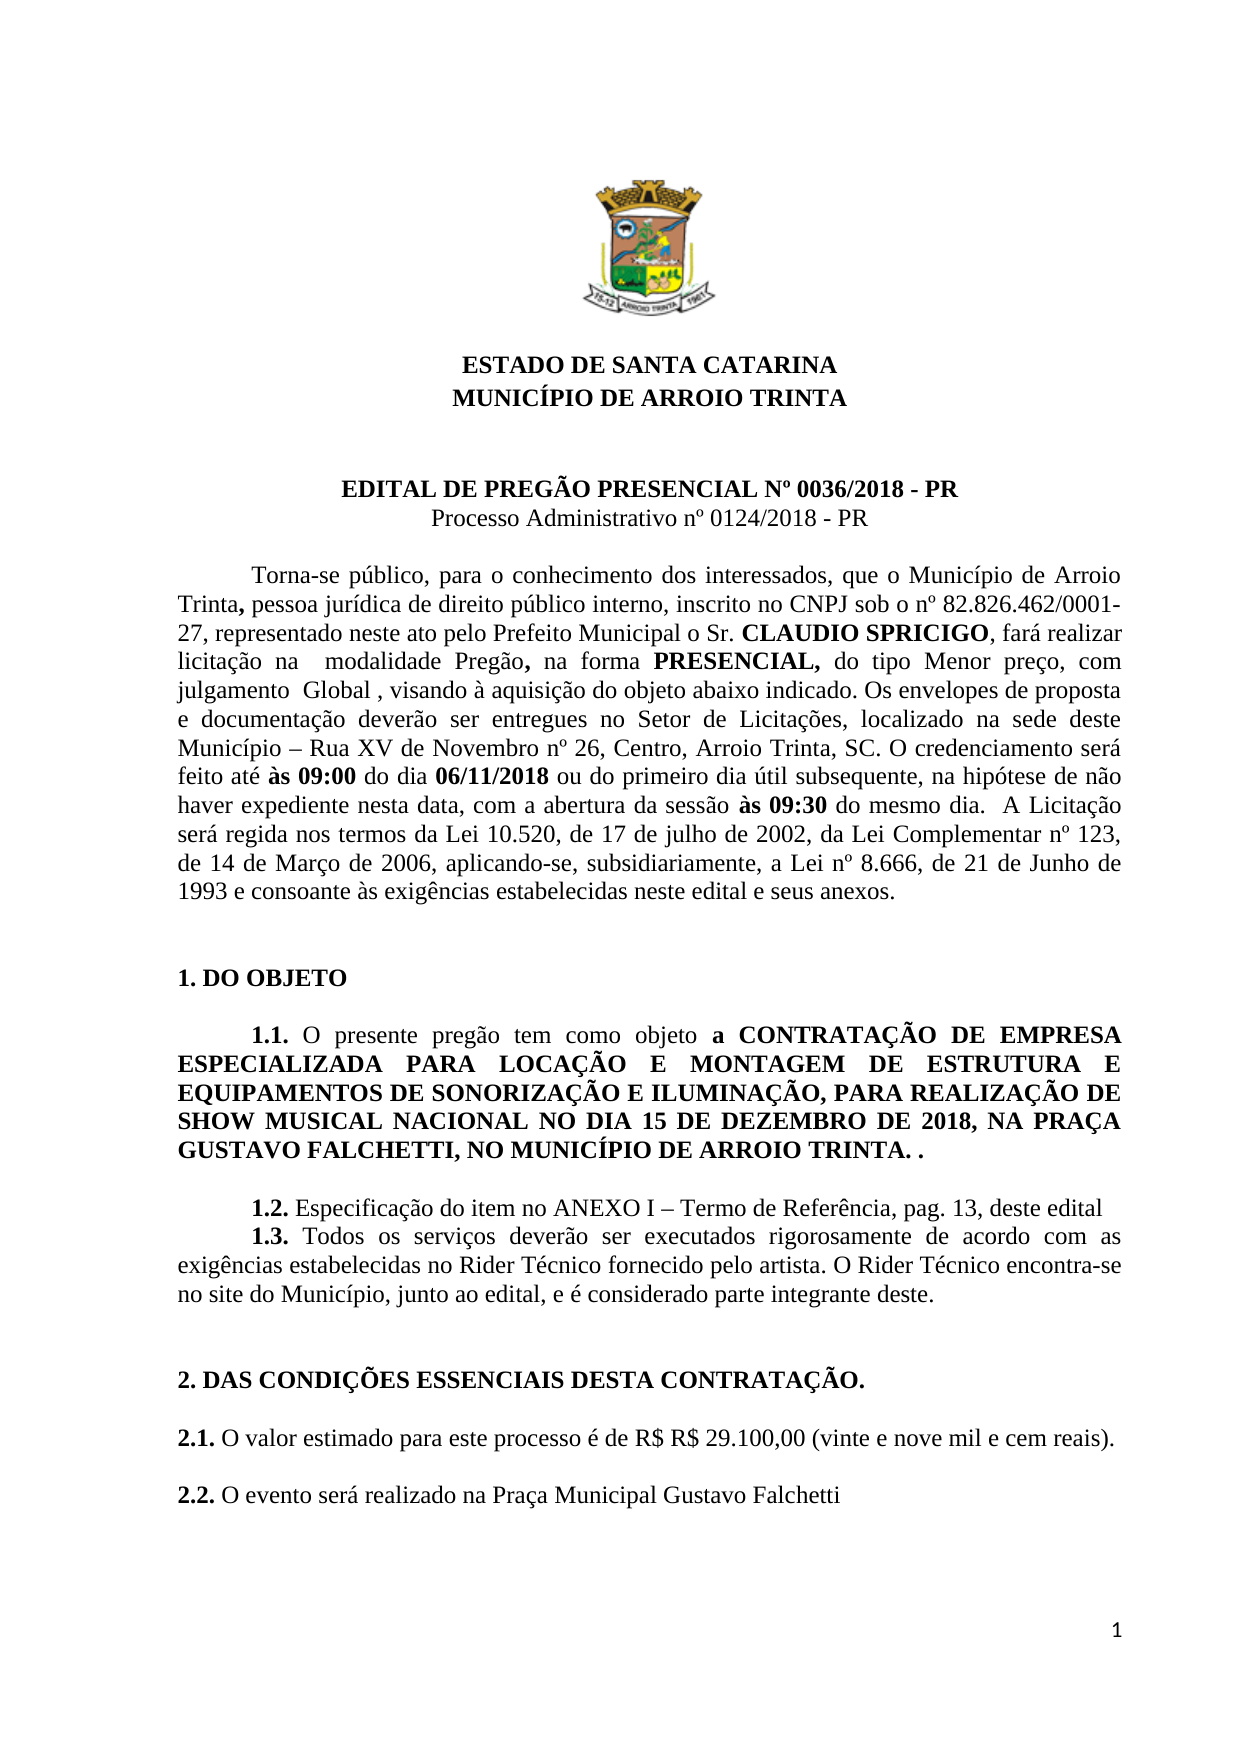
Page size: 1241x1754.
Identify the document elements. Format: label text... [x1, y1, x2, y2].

text 2.2. O evento será realizado na Praça Municipal Gustavo Falchetti [177, 1480, 1122, 1509]
text 1. DO OBJETO [177, 963, 1122, 991]
text ESTADO DE SANTA CATARINA [177, 350, 1122, 379]
text 1.1. O presente pregão tem como objeto a CONTRATAÇÃO DE EMPRESA ESPECIALIZADA PARA LOCAÇÃO E MONTAGEM DE ESTRUTURA E EQUIPAMENTOS DE SONORIZAÇÃO E ILUMINAÇÃO, PARA REALIZAÇÃO DE SHOW MUSICAL NACIONAL NO DIA 15 DE DEZEMBRO DE 2018, NA PRAÇA GUSTAVO FALCHETTI, NO MUNICÍPIO DE ARROIO TRINTA. . [177, 1020, 1122, 1164]
text Torna-se público, para o conhecimento dos interessados, que o Município de Arroio Trinta, pessoa jurídica de direito público interno, inscrito no CNPJ sob o nº 82.826.462/0001-27, representado neste ato pelo Prefeito Municipal o Sr. CLAUDIO SPRICIGO, fará realizar licitação na modalidade Pregão, na forma PRESENCIAL, do tipo Menor preço, com julgamento Global , visando à aquisição do objeto abaixo indicado. Os envelopes de proposta e documentação deverão ser entregues no Setor de Licitações, localizado na sede deste Município – Rua XV de Novembro nº 26, Centro, Arroio Trinta, SC. O credenciamento será feito até às 09:00 do dia 06/11/2018 ou do primeiro dia útil subsequente, na hipótese de não haver expediente nesta data, com a abertura da sessão às 09:30 do mesmo dia. A Licitação será regida nos termos da Lei 10.520, de 17 de julho de 2002, da Lei Complementar nº 123, de 14 de Março de 2006, aplicando-se, subsidiariamente, a Lei nº 8.666, de 21 de Junho de 1993 e consoante às exigências estabelecidas neste edital e seus anexos. [177, 560, 1122, 905]
picture [579, 177, 720, 318]
text 2.1. O valor estimado para este processo é de R$ R$ 29.100,00 (vinte e nove mil e cem reais). [177, 1423, 1122, 1451]
text 2. DAS CONDIÇÕES ESSENCIAIS DESTA CONTRATAÇÃO. [177, 1365, 1122, 1394]
text Processo Administrativo nº 0124/2018 - PR [177, 503, 1122, 531]
text MUNICÍPIO DE ARROIO TRINTA [177, 383, 1122, 412]
text 1.2. Especificação do item no ANEXO I – Termo de Referência, pag. 13, deste edital [177, 1193, 1122, 1221]
text EDITAL DE PREGÃO PRESENCIAL Nº 0036/2018 - PR [177, 474, 1122, 503]
text 1.3. Todos os serviços deverão ser executados rigorosamente de acordo com as exigências estabelecidas no Rider Técnico fornecido pelo artista. O Rider Técnico encontra-se no site do Município, junto ao edital, e é considerado parte integrante deste. [177, 1221, 1122, 1308]
